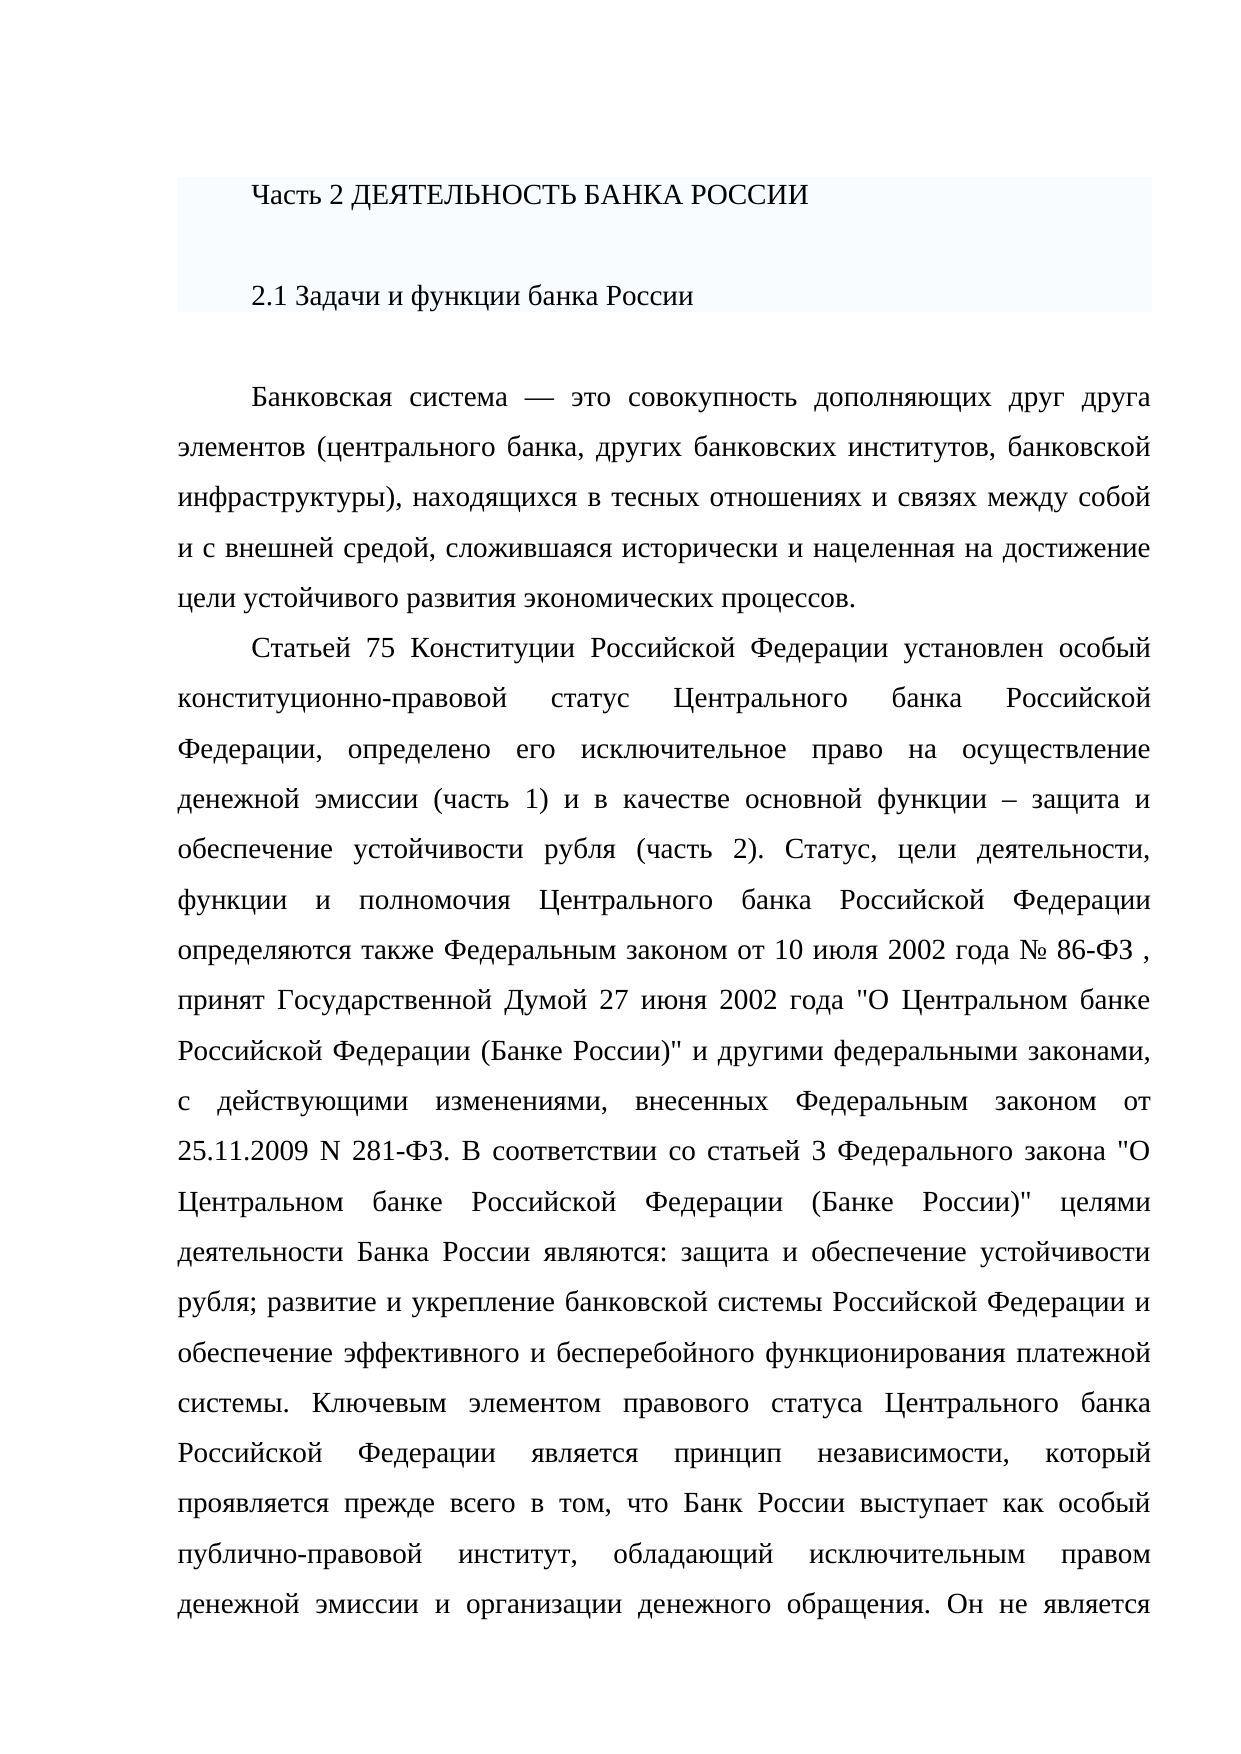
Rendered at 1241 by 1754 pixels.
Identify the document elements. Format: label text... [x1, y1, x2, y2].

text 2.1 Задачи и функции банка России [177, 278, 1152, 312]
text Банковская система — это совокупность дополняющих друг друга элементов (центрального банка, других банковских институтов, банковской инфраструктуры), находящихся в тесных отношениях и связях между собой и с внешней средой, сложившаяся исторически и нацеленная на достижение цели устойчивого развития экономических процессов. [177, 379, 1152, 613]
text Часть 2 ДЕЯТЕЛЬНОСТЬ БАНКА РОССИИ [177, 177, 1152, 211]
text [177, 630, 1152, 1620]
